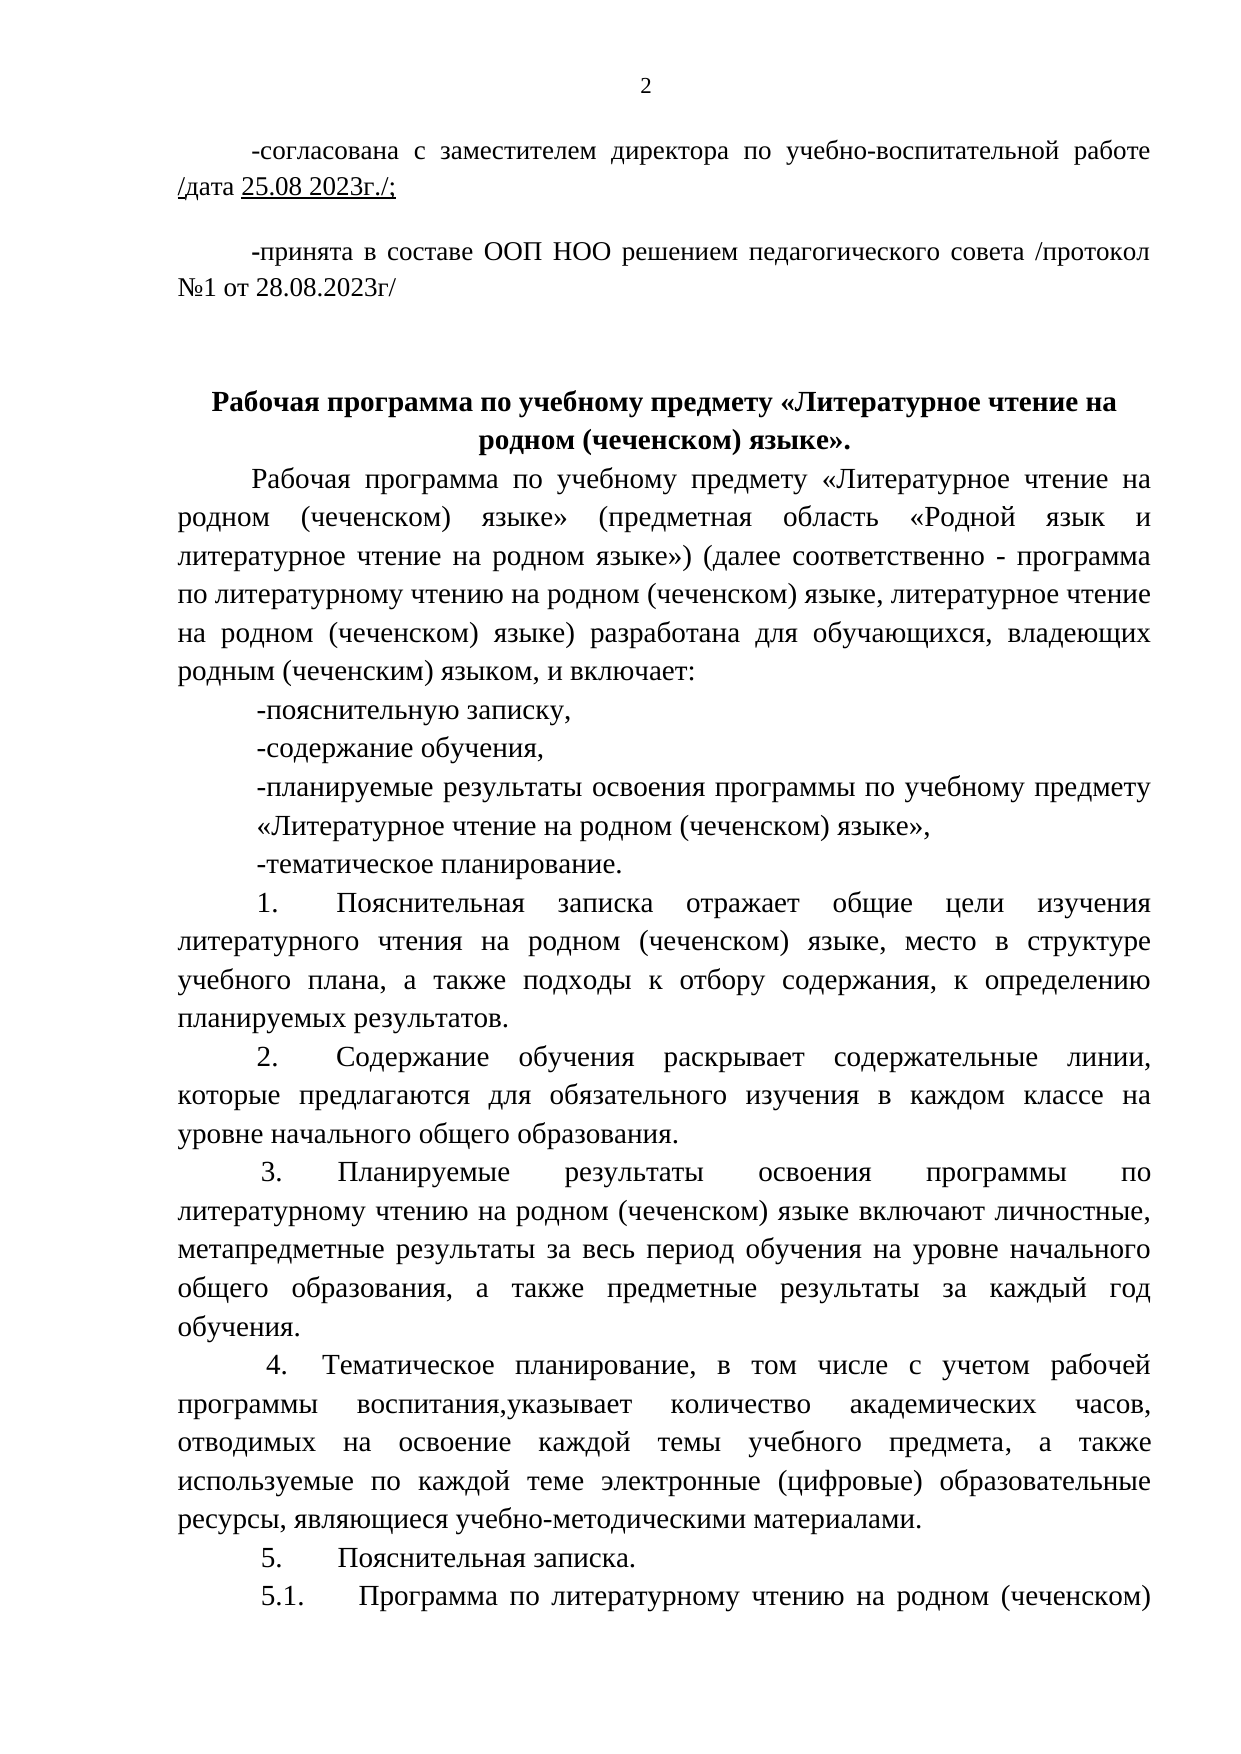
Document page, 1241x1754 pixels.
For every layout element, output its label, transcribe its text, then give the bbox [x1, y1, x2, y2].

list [177, 1578, 1152, 1612]
list Тематическое планирование, в том числе с учетом рабочей программы воспитания,указывает количество академических часов, отводимых на освоение каждой темы учебного предмета, а также используемые по каждой теме электронные (цифровые) образовательные ресурсы, являющиеся учебно-методическими материалами. [177, 1347, 1152, 1535]
text -согласована с заместителем директора по учебно-воспитательной работе /дата 25.08 2023г./; [177, 134, 1152, 201]
list Содержание обучения раскрывает содержательные линии, которые предлагаются для обязательного изучения в каждом классе на уровне начального общего образования. [177, 1039, 1152, 1149]
list Планируемые результаты освоения программы по литературному чтению на родном (чеченском) языке включают личностные, метапредметные результаты за весь период обучения на уровне начального общего образования, а также предметные результаты за каждый год обучения. [177, 1154, 1152, 1342]
text Рабочая программа по учебному предмету «Литературное чтение на родном (чеченском) языке». [177, 384, 1152, 456]
text Рабочая программа по учебному предмету «Литературное чтение на родном (чеченском) языке» (предметная область «Родной язык и литературное чтение на родном языке») (далее соответственно - программа по литературному чтению на родном (чеченском) языке, литературное чтение на родном (чеченском) языке) разработана для обучающихся, владеющих родным (чеченским) языком, и включает: [177, 461, 1152, 687]
text -принята в составе ООП НОО решением педагогического совета /протокол №1 от 28.08.2023г/ [177, 235, 1152, 302]
text -содержание обучения, [256, 731, 1152, 764]
text -пояснительную записку, [256, 692, 1152, 726]
text -планируемые результаты освоения программы по учебному предмету «Литературное чтение на родном (чеченском) языке», [256, 769, 1152, 841]
list Пояснительная записка. [177, 1540, 1152, 1573]
text -тематическое планирование. [256, 846, 1152, 880]
list Пояснительная записка отражает общие цели изучения литературного чтения на родном (чеченском) языке, место в структуре учебного плана, а также подходы к отбору содержания, к определению планируемых результатов. [177, 885, 1152, 1034]
